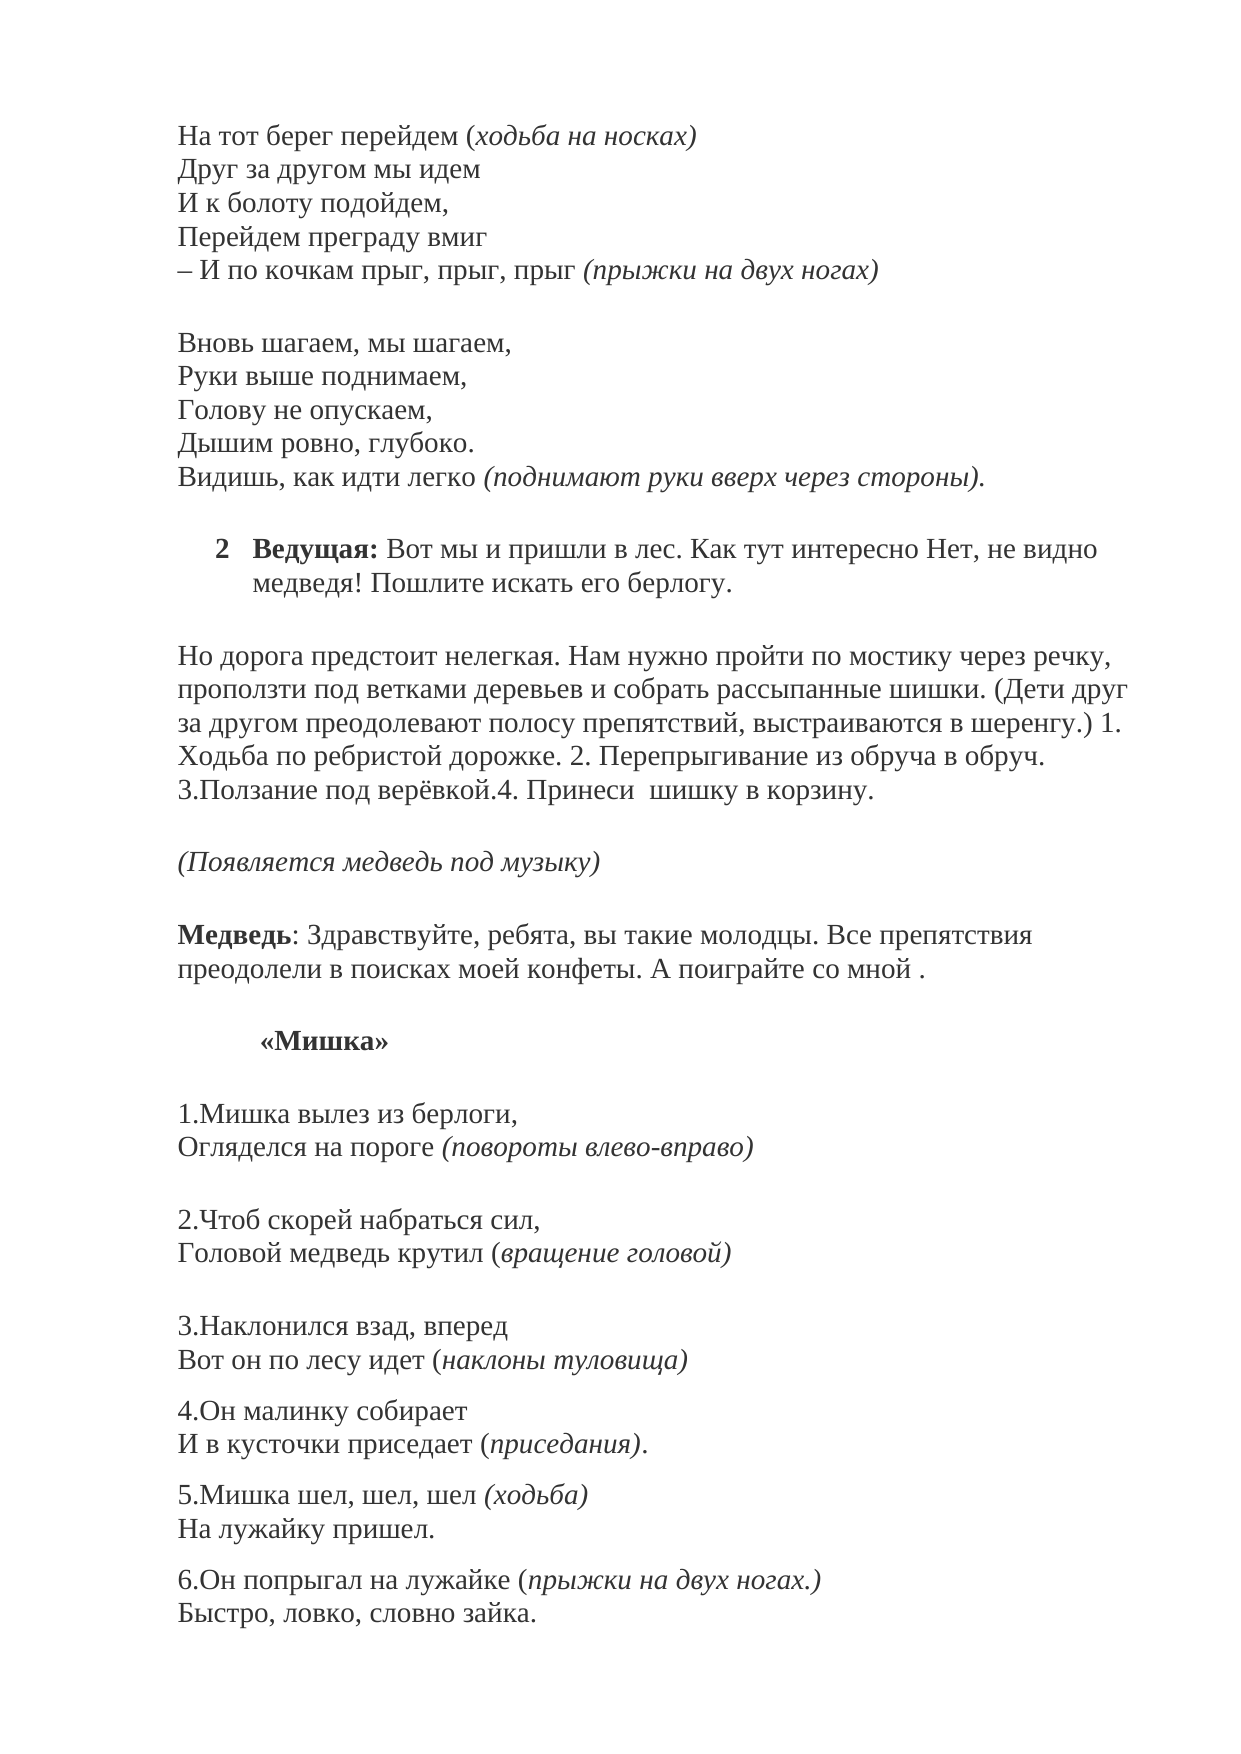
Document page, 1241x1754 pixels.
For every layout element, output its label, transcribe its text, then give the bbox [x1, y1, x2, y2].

list «Мишка» [252, 1023, 1152, 1057]
text Но дорога предстоит нелегкая. Нам нужно пройти по мостику через речку, проползти под ветками деревьев и собрать рассыпанные шишки. (Дети друг за другом преодолевают полосу препятствий, выстраиваются в шеренгу.) 1. Ходьба по ребристой дорожке. 2. Перепрыгивание из обруча в обруч. 3.Ползание под верёвкой.4. Принеси шишку в корзину. [177, 638, 1152, 806]
text 5.Мишка шел, шел, шел (ходьба) На лужайку пришел. [177, 1477, 1152, 1544]
text Вновь шагаем, мы шагаем, Руки выше поднимаем, Голову не опускаем, Дышим ровно, глубоко. Видишь, как идти легко (поднимают руки вверх через стороны). [177, 325, 1152, 493]
text Медведь: Здравствуйте, ребята, вы такие молодцы. Все препятствия преодолели в поисках моей конфеты. А поиграйте со мной . [177, 917, 1152, 984]
text 1.Мишка вылез из берлоги, Огляделся на пороге (повороты влево-вправо) [177, 1096, 1152, 1163]
text 6.Он попрыгал на лужайке (прыжки на двух ногах.) Быстро, ловко, словно зайка. [177, 1562, 1152, 1629]
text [177, 118, 1152, 286]
list Ведущая: Вот мы и пришли в лес. Как тут интересно Нет, не видно медведя! Пошлите искать его берлогу. [215, 532, 1152, 599]
text (Появляется медведь под музыку) [177, 844, 1152, 878]
text 3.Наклонился взад, вперед Вот он по лесу идет (наклоны туловища) [177, 1308, 1152, 1375]
text 4.Он малинку собирает И в кусточки приседает (приседания). [177, 1393, 1152, 1460]
text 2.Чтоб скорей набраться сил, Головой медведь крутил (вращение головой) [177, 1202, 1152, 1269]
